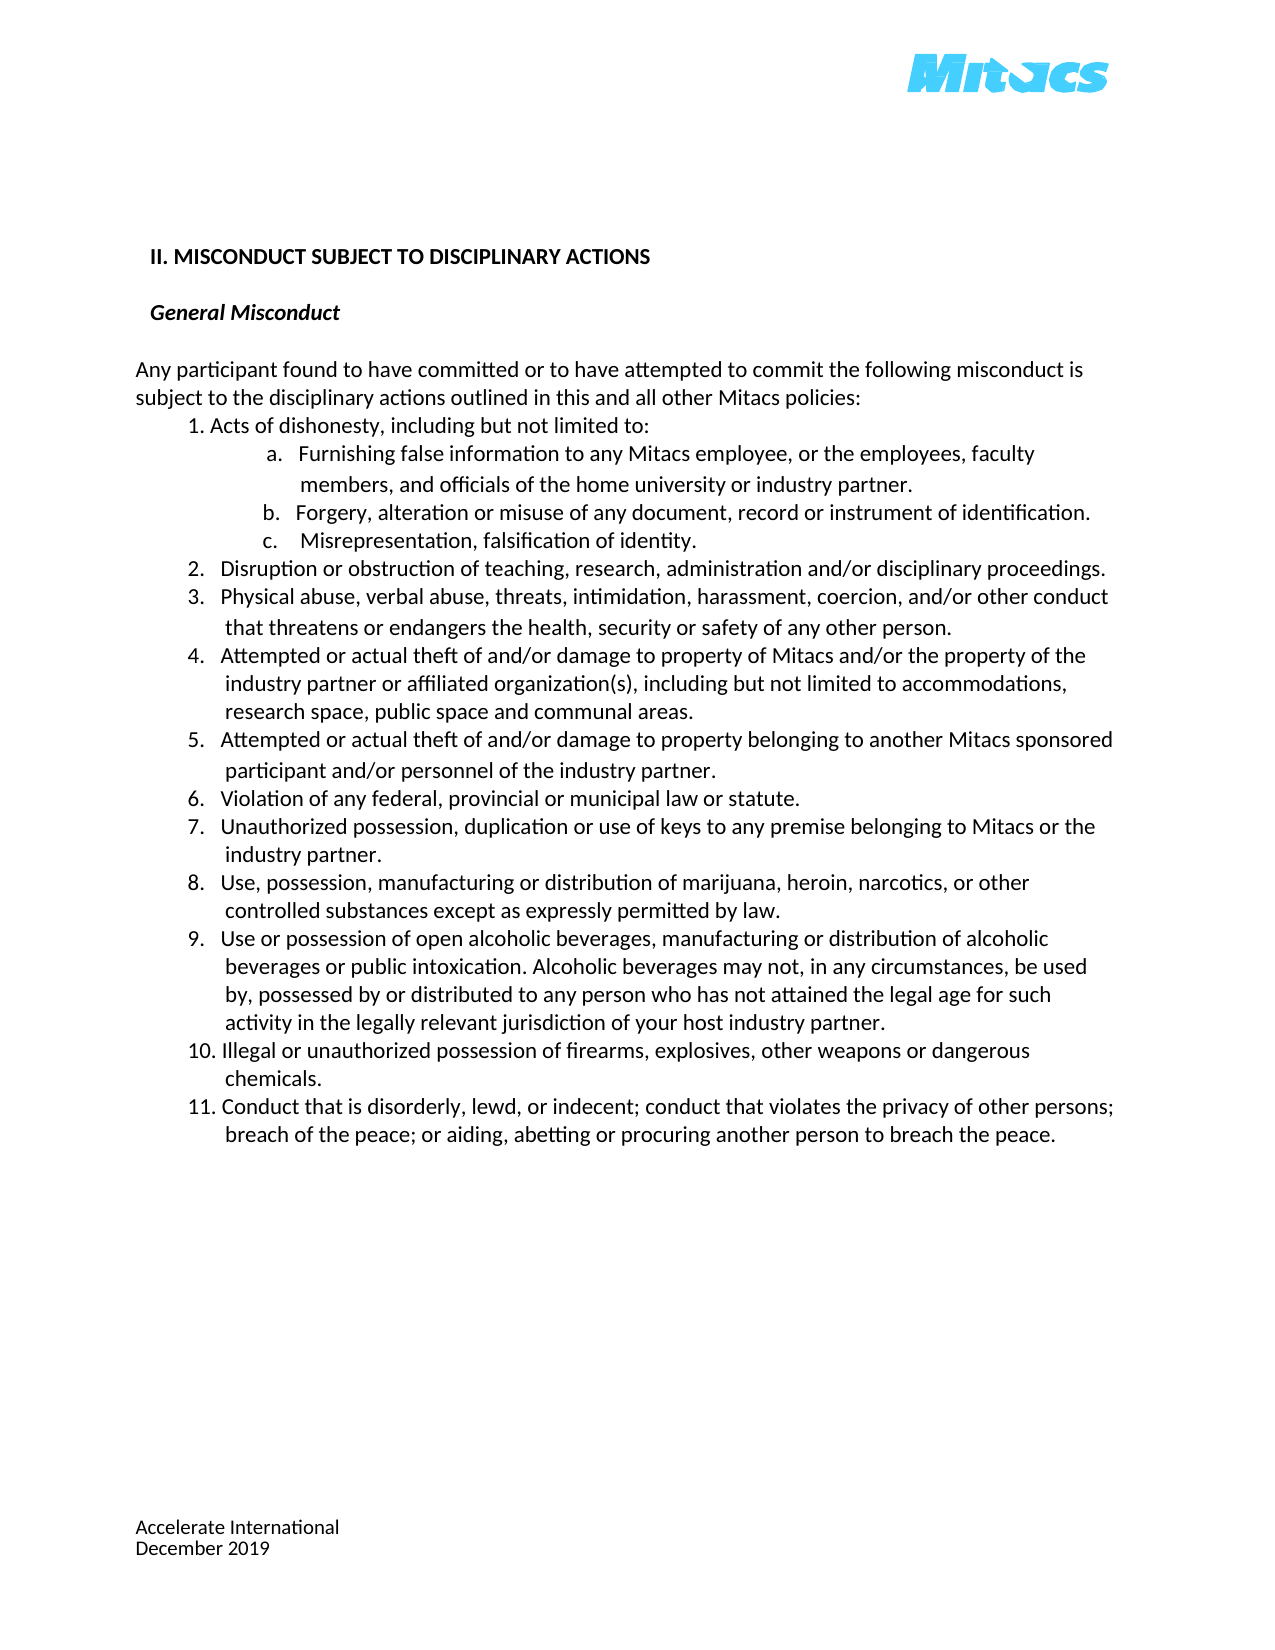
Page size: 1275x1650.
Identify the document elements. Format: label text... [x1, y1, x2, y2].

text 8. Use, possession, manufacturing or distribution of marijuana, heroin, narcotics, or other controlled substances except as expressly permitted by law. [187, 868, 1108, 924]
text members, and officials of the home university or industry partner. [300, 470, 1142, 498]
text 4. Attempted or actual theft of and/or damage to property of Mitacs and/or the property of the industry partner or affiliated organization(s), including but not limited to accommodations, research space, public space and communal areas. [187, 641, 1100, 725]
text a. Furnishing false information to any Mitacs employee, or the employees, faculty [259, 439, 1043, 467]
text Any participant found to have committed or to have attempted to commit the following misconduct is subject to the disciplinary actions outlined in this and all other Mitacs policies: [135, 355, 1090, 411]
text 2. Disruption or obstruction of teaching, research, administration and/or disciplinary proceedings. [187, 554, 1142, 582]
text II. MISCONDUCT SUBJECT TO DISCIPLINARY ACTIONS [150, 242, 779, 270]
text c. Misrepresentation, falsification of identity. [262, 526, 1114, 554]
text that threatens or endangers the health, security or safety of any other person. [225, 613, 1142, 641]
text 5. Attempted or actual theft of and/or damage to property belonging to another Mitacs sponsored [187, 725, 1142, 753]
text participant and/or personnel of the industry partner. [225, 756, 1142, 784]
text 3. Physical abuse, verbal abuse, threats, intimidation, harassment, coercion, and/or other conduct [187, 582, 1142, 610]
text General Misconduct [150, 298, 1142, 326]
text 9. Use or possession of open alcoholic beverages, manufacturing or distribution of alcoholic beverages or public intoxication. Alcoholic beverages may not, in any circumstances, be used by, possessed by or distributed to any person who has not attained the legal age for such activity in the legally relevant jurisdiction of your host industry partner. [187, 924, 1101, 1036]
text b. Forgery, alteration or misuse of any document, record or instrument of identification. [262, 498, 1114, 526]
text breach of the peace; or aiding, abetting or procuring another person to breach the peace. [225, 1120, 1142, 1148]
text 7. Unauthorized possession, duplication or use of keys to any premise belonging to Mitacs or the industry partner. [187, 812, 1108, 868]
text 11. Conduct that is disorderly, lewd, or indecent; conduct that violates the privacy of other persons; [187, 1092, 1142, 1120]
text 1. Acts of dishonesty, including but not limited to: [187, 411, 1090, 439]
text 6. Violation of any federal, provincial or municipal law or statute. [187, 784, 1142, 812]
text 10. Illegal or unauthorized possession of firearms, explosives, other weapons or dangerous chemicals. [187, 1036, 1046, 1092]
